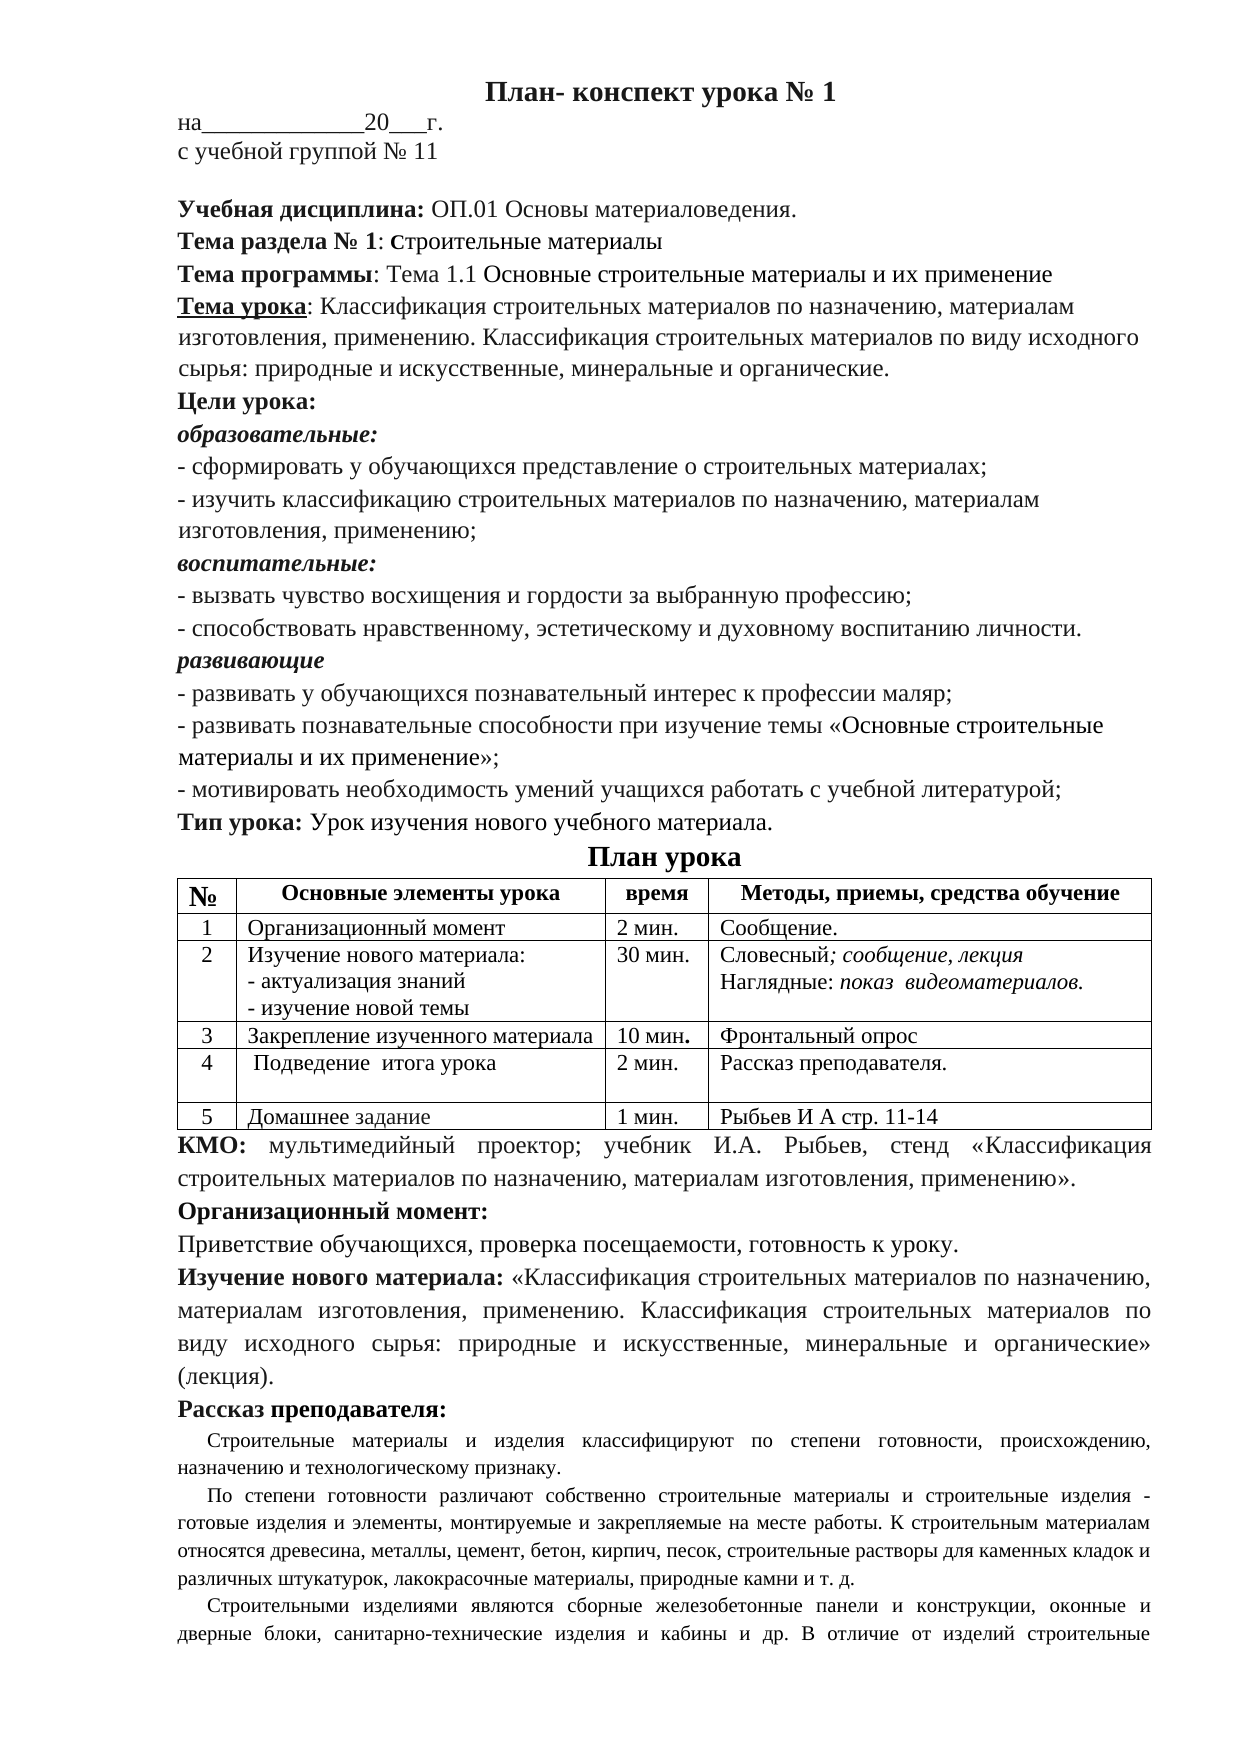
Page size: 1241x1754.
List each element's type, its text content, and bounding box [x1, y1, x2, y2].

text воспитательные: [177, 548, 1152, 576]
table_cell 30 мин. [606, 941, 708, 1021]
text с учебной группой № 11 [177, 136, 1152, 165]
table_cell 2 [178, 941, 236, 1021]
text - изучить классификацию строительных материалов по назначению, материалам изготовления, применению; [177, 484, 1152, 544]
table_cell 4 [178, 1049, 236, 1102]
table_cell Домашнее задание [237, 1103, 605, 1129]
table_header № [178, 879, 236, 913]
table_header Основные элементы урока [237, 879, 605, 913]
text Тема раздела № 1: Строительные материалы [177, 226, 1152, 255]
table_cell 1 [178, 914, 236, 940]
text План- конспект урока № 1 [177, 74, 1152, 107]
text - развивать у обучающихся познавательный интерес к профессии маляр; [177, 678, 1152, 707]
text КМО: мультимедийный проектор; учебник И.А. Рыбьев, стенд «Классификация строительных материалов по назначению, материалам изготовления, применению». [177, 1130, 1152, 1192]
table_cell Подведение итога урока [237, 1049, 605, 1102]
table_cell Фронтальный опрос [709, 1022, 1151, 1048]
text - сформировать у обучающихся представление о строительных материалах; [177, 451, 1152, 480]
text Цели урока: [177, 386, 1152, 415]
table_cell Организационный момент [237, 914, 605, 940]
table_cell 5 [178, 1103, 236, 1129]
table_cell Сообщение. [709, 914, 1151, 940]
text на_____________20___г. [177, 107, 1152, 136]
table_cell 10 мин. [606, 1022, 708, 1048]
text образовательные: [177, 419, 1152, 447]
table_cell Рыбьев И А стр. 11-14 [709, 1103, 1151, 1129]
text Изучение нового материала: «Классификация строительных материалов по назначению, материалам изготовления, применению. Классификация строительных материалов по виду исходного сырья: природные и искусственные, минеральные и органические» (лекция). [177, 1262, 1152, 1390]
text - вызвать чувство восхищения и гордости за выбранную профессию; [177, 580, 1152, 609]
text Строительные материалы и изделия классифицируют по степени готовности, происхождению, назначению и технологическому признаку. [177, 1427, 1152, 1479]
table_header время [606, 879, 708, 913]
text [177, 1593, 1152, 1645]
text Тема урока: Классификация строительных материалов по назначению, материалам изготовления, применению. Классификация строительных материалов по виду исходного сырья: природные и искусственные, минеральные и органические. [177, 291, 1152, 382]
table_cell Изучение нового материала: - актуализация знаний - изучение новой темы [237, 941, 605, 1021]
table_cell 1 мин. [606, 1103, 708, 1129]
table_cell 2 мин. [606, 1049, 708, 1102]
text - способствовать нравственному, эстетическому и духовному воспитанию личности. [177, 613, 1152, 642]
text Тип урока: Урок изучения нового учебного материала. [177, 807, 1152, 836]
text Тема программы: Тема 1.1 Основные строительные материалы и их применение [177, 259, 1152, 288]
text Организационный момент: [177, 1196, 1152, 1225]
text Приветствие обучающихся, проверка посещаемости, готовность к уроку. [177, 1229, 1152, 1258]
table_cell Закрепление изученного материала [237, 1022, 605, 1048]
table_header Методы, приемы, средства обучение [709, 879, 1151, 913]
text Рассказ преподавателя: [177, 1394, 1152, 1423]
text По степени готовности различают собственно строительные материалы и строительные изделия - готовые изделия и элементы, монтируемые и закрепляемые на месте работы. К строительным материалам относятся древесина, металлы, цемент, бетон, кирпич, песок, строительные растворы для каменных кладок и различных штукатурок, лакокрасочные материалы, природные камни и т. д. [177, 1483, 1152, 1589]
table_cell Словесный; сообщение, лекция Наглядные: показ видеоматериалов. [709, 941, 1151, 1021]
table_cell Рассказ преподавателя. [709, 1049, 1151, 1102]
text План урока [177, 839, 1152, 873]
text Учебная дисциплина: ОП.01 Основы материаловедения. [177, 194, 1152, 222]
table_cell 3 [178, 1022, 236, 1048]
text - мотивировать необходимость умений учащихся работать с учебной литературой; [177, 774, 1152, 803]
table_cell 2 мин. [606, 914, 708, 940]
text развивающие [177, 645, 1152, 674]
text - развивать познавательные способности при изучение темы «Основные строительные материалы и их применение»; [177, 711, 1152, 770]
